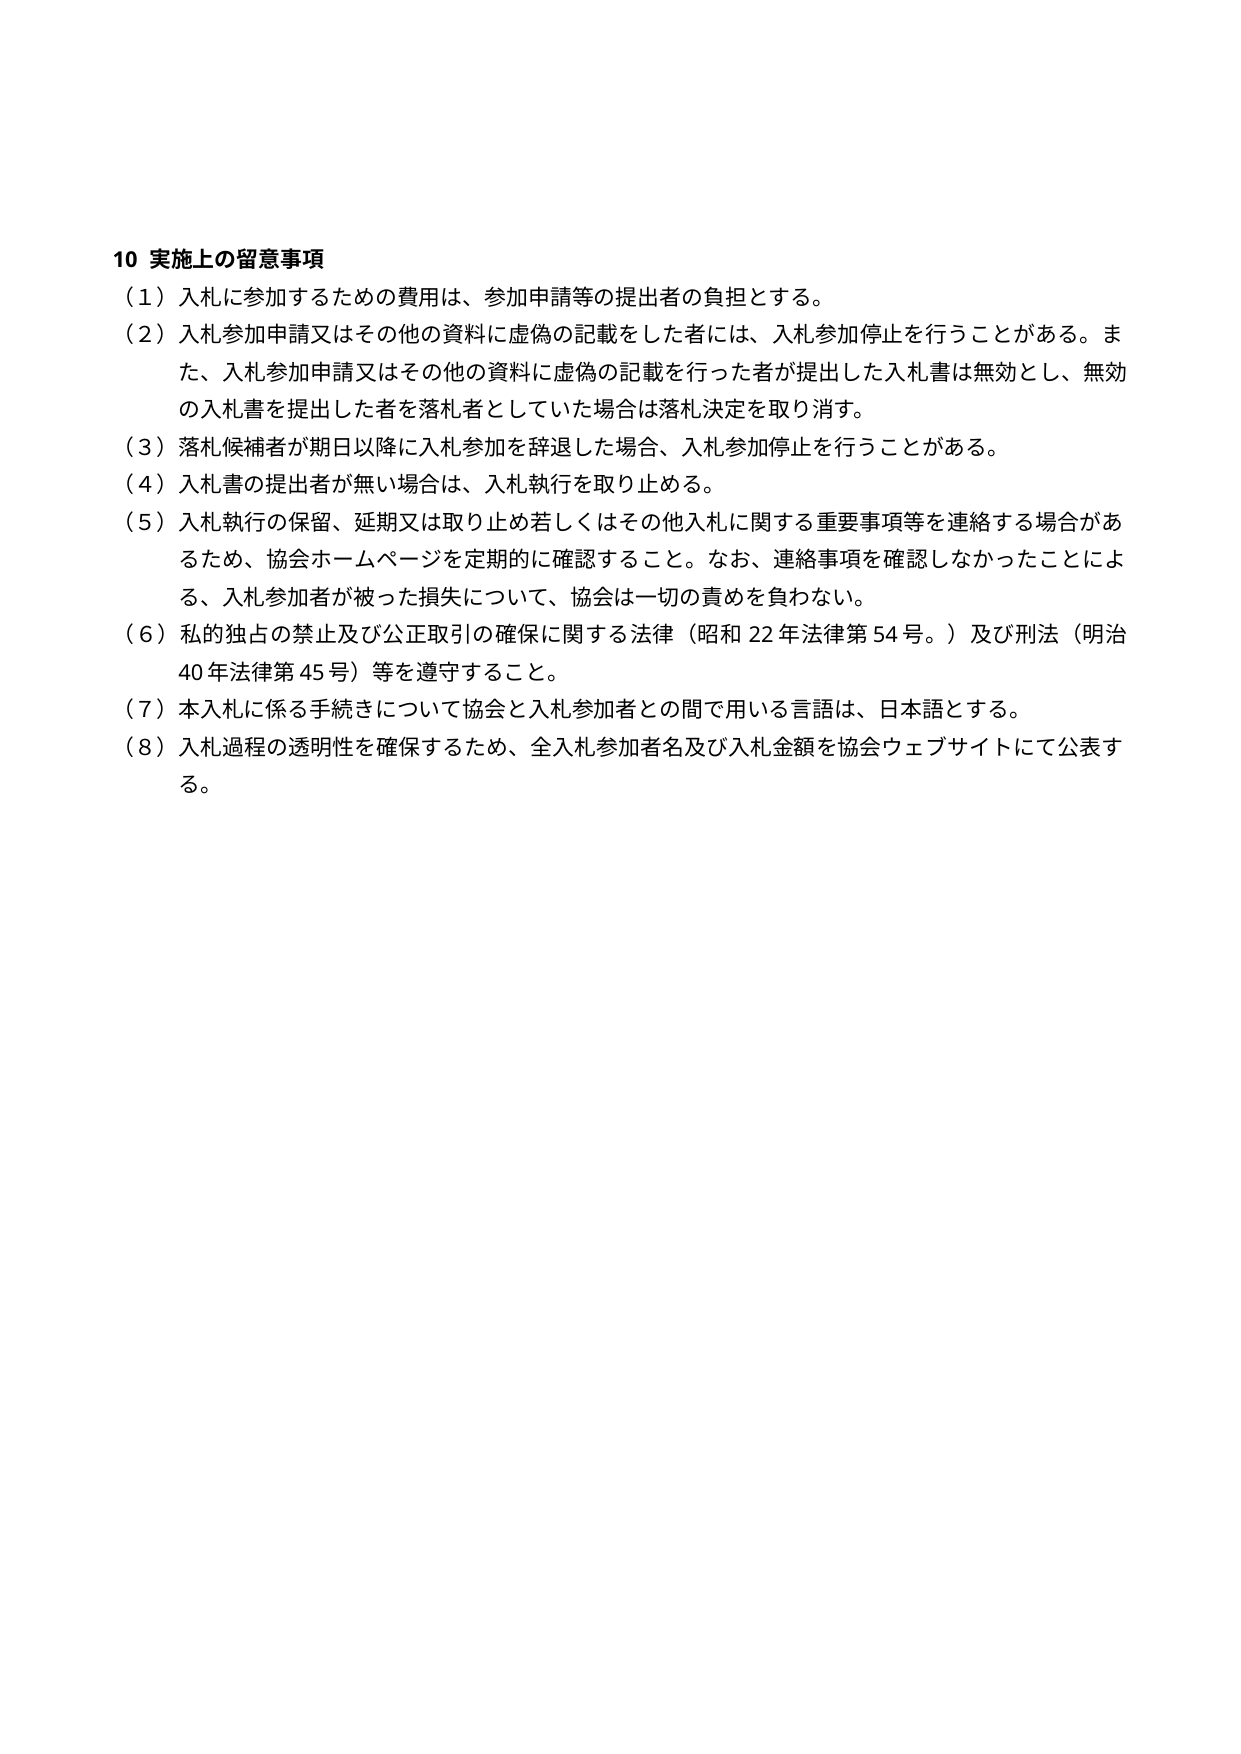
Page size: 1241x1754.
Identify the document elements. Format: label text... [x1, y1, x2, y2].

text （８）入札過程の透明性を確保するため、全入札参加者名及び入札金額を協会ウェブサイトにて公表する。 [112, 727, 1128, 802]
text （１）入札に参加するための費用は、参加申請等の提出者の負担とする。 [112, 277, 1128, 314]
text （４）入札書の提出者が無い場合は、入札執行を取り止める。 [112, 464, 1128, 502]
text （７）本入札に係る手続きについて協会と入札参加者との間で用いる言語は、日本語とする。 [112, 689, 1128, 727]
text （６）私的独占の禁止及び公正取引の確保に関する法律（昭和22年法律第54号。）及び刑法（明治40年法律第45号）等を遵守すること。 [112, 614, 1128, 689]
text 10 実施上の留意事項 [112, 239, 1128, 277]
text （５）入札執行の保留、延期又は取り止め若しくはその他入札に関する重要事項等を連絡する場合があるため、協会ホームページを定期的に確認すること。なお、連絡事項を確認しなかったことによる、入札参加者が被った損失について、協会は一切の責めを負わない。 [112, 502, 1128, 614]
text （２）入札参加申請又はその他の資料に虚偽の記載をした者には、入札参加停止を行うことがある。また、入札参加申請又はその他の資料に虚偽の記載を行った者が提出した入札書は無効とし、無効の入札書を提出した者を落札者としていた場合は落札決定を取り消す。 [112, 314, 1128, 427]
text （３）落札候補者が期日以降に入札参加を辞退した場合、入札参加停止を行うことがある。 [112, 427, 1128, 464]
